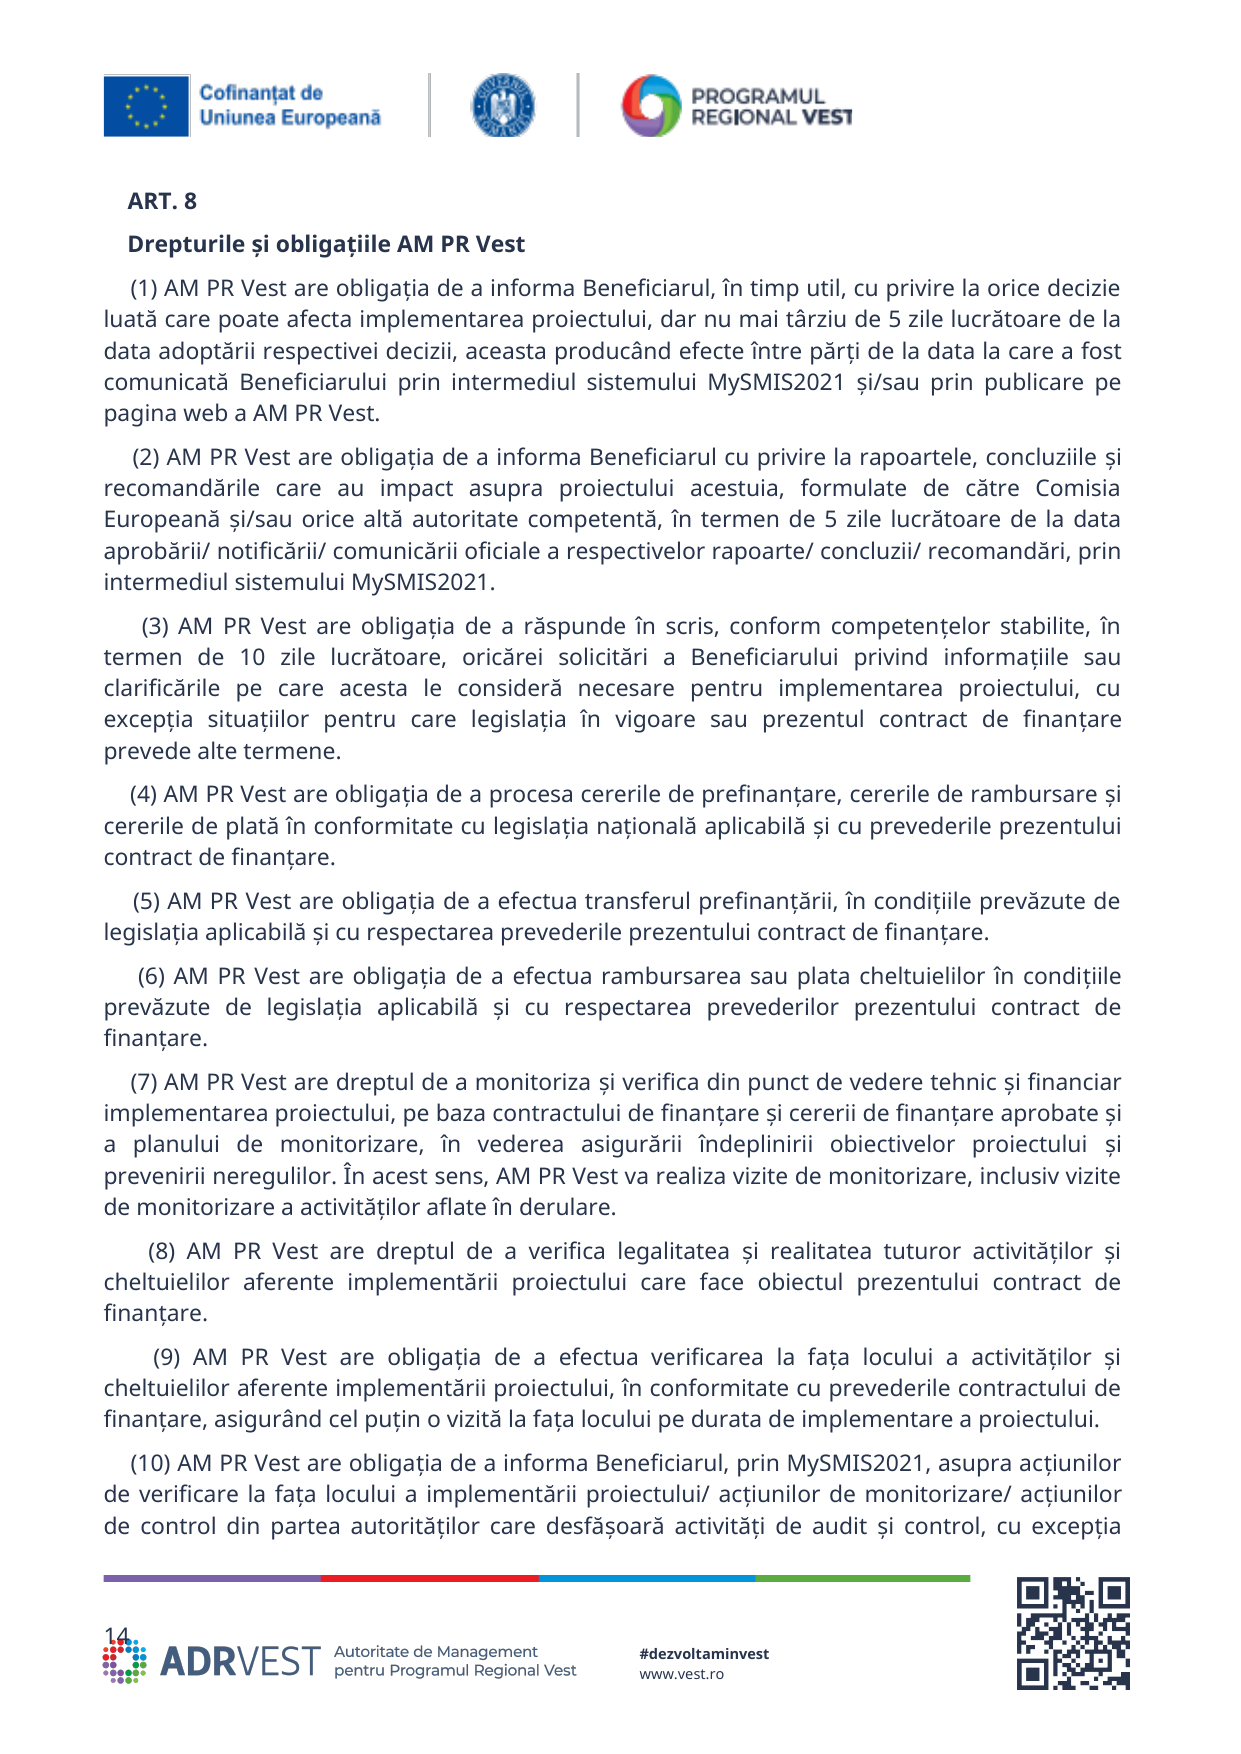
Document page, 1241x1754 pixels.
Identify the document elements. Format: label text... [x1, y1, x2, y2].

text (7) AM PR Vest are dreptul de a monitoriza şi verifica din punct de vedere tehnic şi financiar implementarea proiectului, pe baza contractului de finanţare şi cererii de finanţare aprobate şi a planului de monitorizare, în vederea asigurării îndeplinirii obiectivelor proiectului şi prevenirii neregulilor. În acest sens, AM PR Vest va realiza vizite de monitorizare, inclusiv vizite de monitorizare a activităţilor aflate în derulare. [103, 1066, 1122, 1222]
picture [1008, 1568, 1139, 1699]
text (1) AM PR Vest are obligaţia de a informa Beneficiarul, în timp util, cu privire la orice decizie luată care poate afecta implementarea proiectului, dar nu mai târziu de 5 zile lucrătoare de la data adoptării respectivei decizii, aceasta producând efecte între părţi de la data la care a fost comunicată Beneficiarului prin intermediul sistemului MySMIS2021 şi/sau prin publicare pe pagina web a AM PR Vest. [103, 272, 1122, 428]
text (6) AM PR Vest are obligaţia de a efectua rambursarea sau plata cheltuielilor în condiţiile prevăzute de legislaţia aplicabilă şi cu respectarea prevederilor prezentului contract de finanţare. [103, 959, 1122, 1053]
text Drepturile şi obligaţiile AM PR Vest [103, 228, 1122, 259]
text (9) AM PR Vest are obligaţia de a efectua verificarea la faţa locului a activităţilor şi cheltuielilor aferente implementării proiectului, în conformitate cu prevederile contractului de finanţare, asigurând cel puţin o vizită la faţa locului pe durata de implementare a proiectului. [103, 1341, 1122, 1434]
text (8) AM PR Vest are dreptul de a verifica legalitatea şi realitatea tuturor activităţilor şi cheltuielilor aferente implementării proiectului care face obiectul prezentului contract de finanţare. [103, 1234, 1122, 1328]
text (5) AM PR Vest are obligaţia de a efectua transferul prefinanţării, în condiţiile prevăzute de legislaţia aplicabilă şi cu respectarea prevederile prezentului contract de finanţare. [103, 884, 1122, 947]
text (3) AM PR Vest are obligaţia de a răspunde în scris, conform competenţelor stabilite, în termen de 10 zile lucrătoare, oricărei solicitări a Beneficiarului privind informaţiile sau clarificările pe care acesta le consideră necesare pentru implementarea proiectului, cu excepţia situaţiilor pentru care legislaţia în vigoare sau prezentul contract de finanţare prevede alte termene. [103, 609, 1122, 766]
text ART. 8 [103, 184, 1122, 216]
picture [93, 1636, 582, 1687]
text (4) AM PR Vest are obligaţia de a procesa cererile de prefinanţare, cererile de rambursare şi cererile de plată în conformitate cu legislaţia naţională aplicabilă şi cu prevederile prezentului contract de finanţare. [103, 778, 1122, 872]
text (2) AM PR Vest are obligaţia de a informa Beneficiarul cu privire la rapoartele, concluziile şi recomandările care au impact asupra proiectului acestuia, formulate de către Comisia Europeană şi/sau orice altă autoritate competentă, în termen de 5 zile lucrătoare de la data aprobării/ notificării/ comunicării oficiale a respectivelor rapoarte/ concluzii/ recomandări, prin intermediul sistemului MySMIS2021. [103, 441, 1122, 597]
